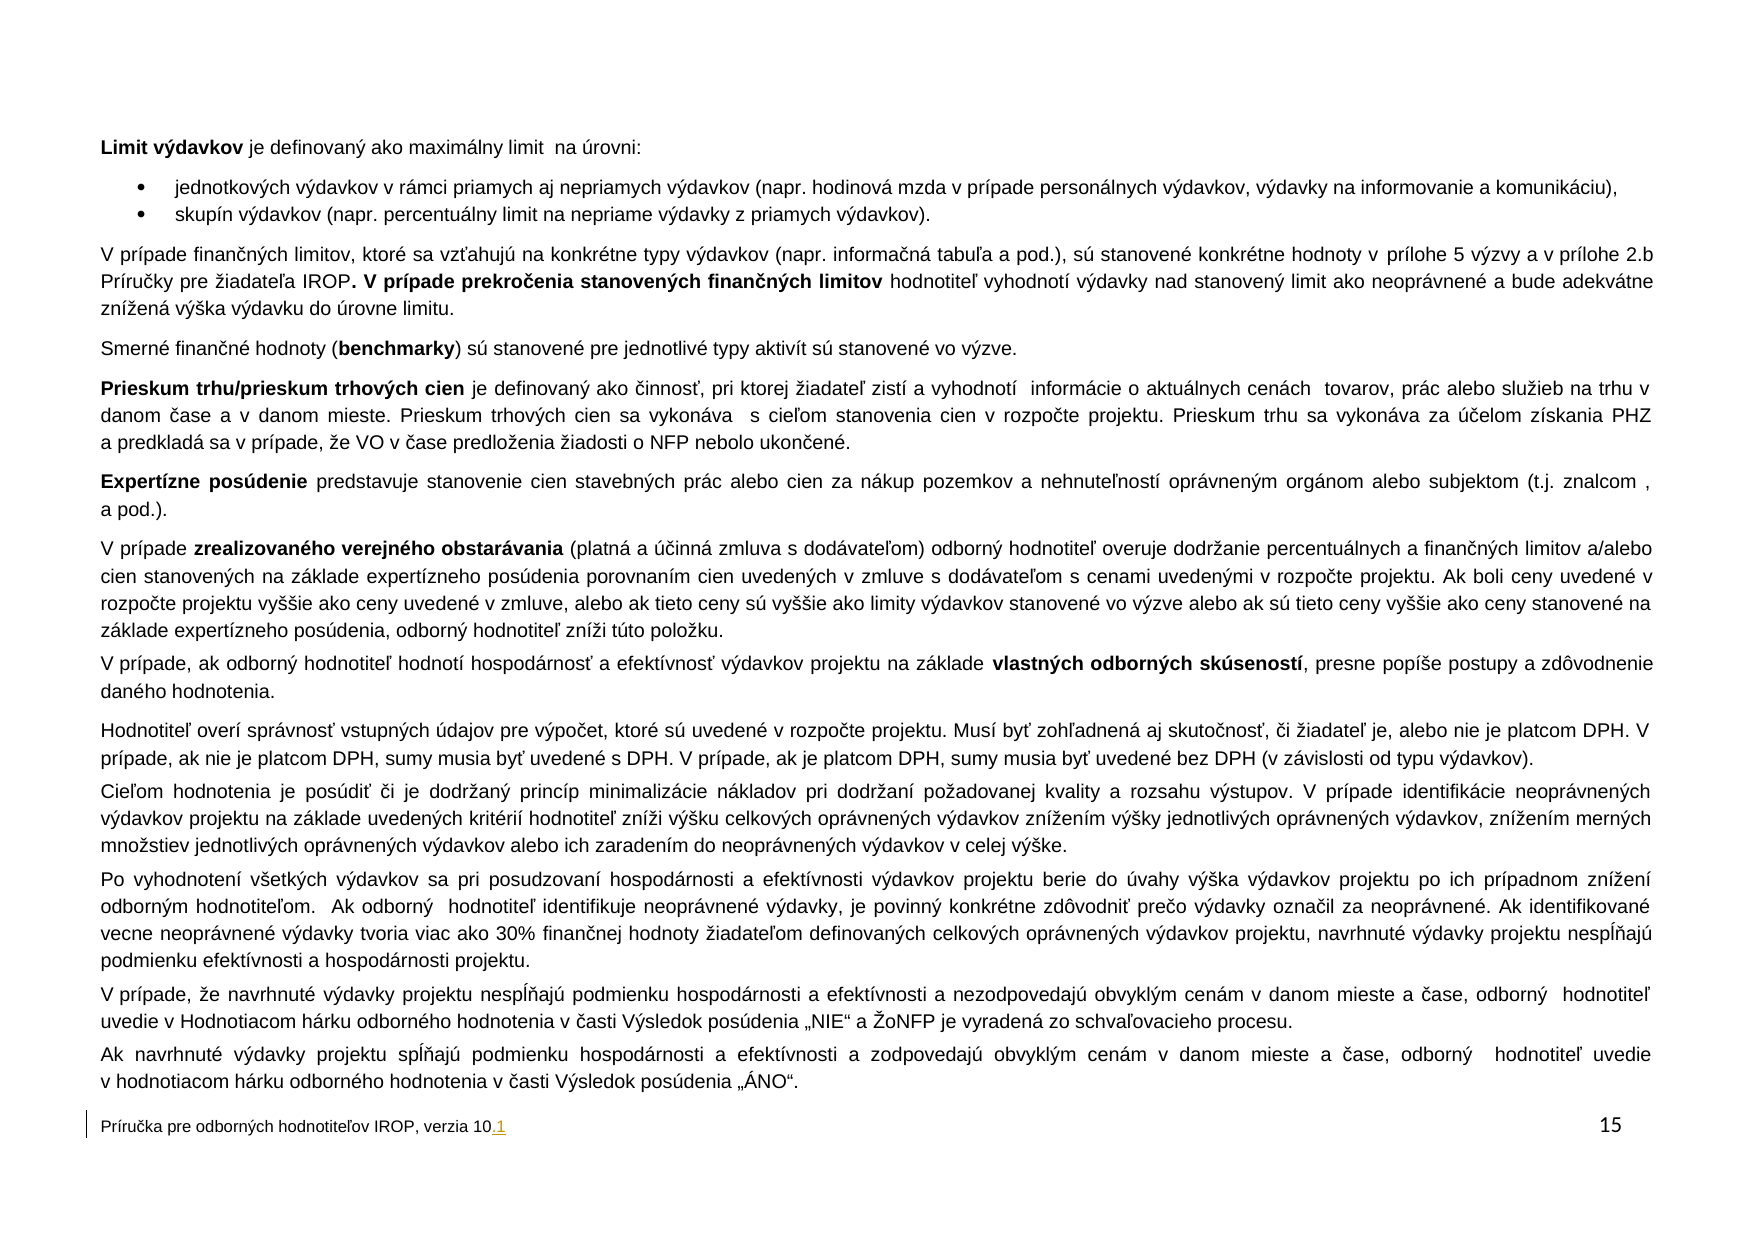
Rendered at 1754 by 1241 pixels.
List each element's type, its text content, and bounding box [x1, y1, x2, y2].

text V prípade, že navrhnuté výdavky projektu nespĺňajú podmienku hospodárnosti a efektívnosti a nezodpovedajú obvyklým cenám v danom mieste a čase, odborný hodnotiteľ uvedie v Hodnotiacom hárku odborného hodnotenia v časti Výsledok posúdenia „NIE“ a ŽoNFP je vyradená zo schvaľovacieho procesu. [100, 983, 1654, 1032]
text V prípade zrealizovaného verejného obstarávania (platná a účinná zmluva s dodávateľom) odborný hodnotiteľ overuje dodržanie percentuálnych a finančných limitov a/alebo cien stanovených na základe expertízneho posúdenia porovnaním cien uvedených v zmluve s dodávateľom s cenami uvedenými v rozpočte projektu. Ak boli ceny uvedené v rozpočte projektu vyššie ako ceny uvedené v zmluve, alebo ak tieto ceny sú vyššie ako limity výdavkov stanovené vo výzve alebo ak sú tieto ceny vyššie ako ceny stanovené na základe expertízneho posúdenia, odborný hodnotiteľ zníži túto položku. [100, 537, 1654, 642]
text V prípade finančných limitov, ktoré sa vzťahujú na konkrétne typy výdavkov (napr. informačná tabuľa a pod.), sú stanovené konkrétne hodnoty v prílohe 5 výzvy a v prílohe 2.b Príručky pre žiadateľa IROP. V prípade prekročenia stanovených finančných limitov hodnotiteľ vyhodnotí výdavky nad stanovený limit ako neoprávnené a bude adekvátne znížená výška výdavku do úrovne limitu. [100, 243, 1653, 320]
text Hodnotiteľ overí správnosť vstupných údajov pre výpočet, ktoré sú uvedené v rozpočte projektu. Musí byť zohľadnená aj skutočnosť, či žiadateľ je, alebo nie je platcom DPH. V prípade, ak nie je platcom DPH, sumy musia byť uvedené s DPH. V prípade, ak je platcom DPH, sumy musia byť uvedené bez DPH (v závislosti od typu výdavkov). [100, 719, 1654, 769]
text Prieskum trhu/prieskum trhových cien je definovaný ako činnosť, pri ktorej žiadateľ zistí a vyhodnotí informácie o aktuálnych cenách tovarov, prác alebo služieb na trhu v danom čase a v danom mieste. Prieskum trhových cien sa vykonáva s cieľom stanovenia cien v rozpočte projektu. Prieskum trhu sa vykonáva za účelom získania PHZ a predkladá sa v prípade, že VO v čase predloženia žiadosti o NFP nebolo ukončené. [100, 376, 1654, 453]
text Smerné finančné hodnoty (benchmarky) sú stanovené pre jednotlivé typy aktivít sú stanovené vo výzve. [100, 337, 1653, 359]
list jednotkových výdavkov v rámci priamych aj nepriamych výdavkov (napr. hodinová mzda v prípade personálnych výdavkov, výdavky na informovanie a komunikáciu), [138, 176, 1653, 198]
text V prípade, ak odborný hodnotiteľ hodnotí hospodárnosť a efektívnosť výdavkov projektu na základe vlastných odborných skúseností, presne popíše postupy a zdôvodnenie daného hodnotenia. [100, 652, 1653, 702]
list skupín výdavkov (napr. percentuálny limit na nepriame výdavky z priamych výdavkov). [138, 203, 1653, 226]
text Po vyhodnotení všetkých výdavkov sa pri posudzovaní hospodárnosti a efektívnosti výdavkov projektu berie do úvahy výška výdavkov projektu po ich prípadnom znížení odborným hodnotiteľom. Ak odborný hodnotiteľ identifikuje neoprávnené výdavky, je povinný konkrétne zdôvodniť prečo výdavky označil za neoprávnené. Ak identifikované vecne neoprávnené výdavky tvoria viac ako 30% finančnej hodnoty žiadateľom definovaných celkových oprávnených výdavkov projektu, navrhnuté výdavky projektu nespĺňajú podmienku efektívnosti a hospodárnosti projektu. [100, 868, 1654, 972]
text Cieľom hodnotenia je posúdiť či je dodržaný princíp minimalizácie nákladov pri dodržaní požadovanej kvality a rozsahu výstupov. V prípade identifikácie neoprávnených výdavkov projektu na základe uvedených kritérií hodnotiteľ zníži výšku celkových oprávnených výdavkov znížením výšky jednotlivých oprávnených výdavkov, znížením merných množstiev jednotlivých oprávnených výdavkov alebo ich zaradením do neoprávnených výdavkov v celej výške. [100, 780, 1653, 857]
text Ak navrhnuté výdavky projektu spĺňajú podmienku hospodárnosti a efektívnosti a zodpovedajú obvyklým cenám v danom mieste a čase, odborný hodnotiteľ uvedie v hodnotiacom hárku odborného hodnotenia v časti Výsledok posúdenia „ÁNO“. [100, 1043, 1654, 1093]
text Expertízne posúdenie predstavuje stanovenie cien stavebných prác alebo cien za nákup pozemkov a nehnuteľností oprávneným orgánom alebo subjektom (t.j. znalcom , a pod.). [100, 470, 1654, 520]
text Limit výdavkov je definovaný ako maximálny limit na úrovni: [100, 136, 1654, 158]
